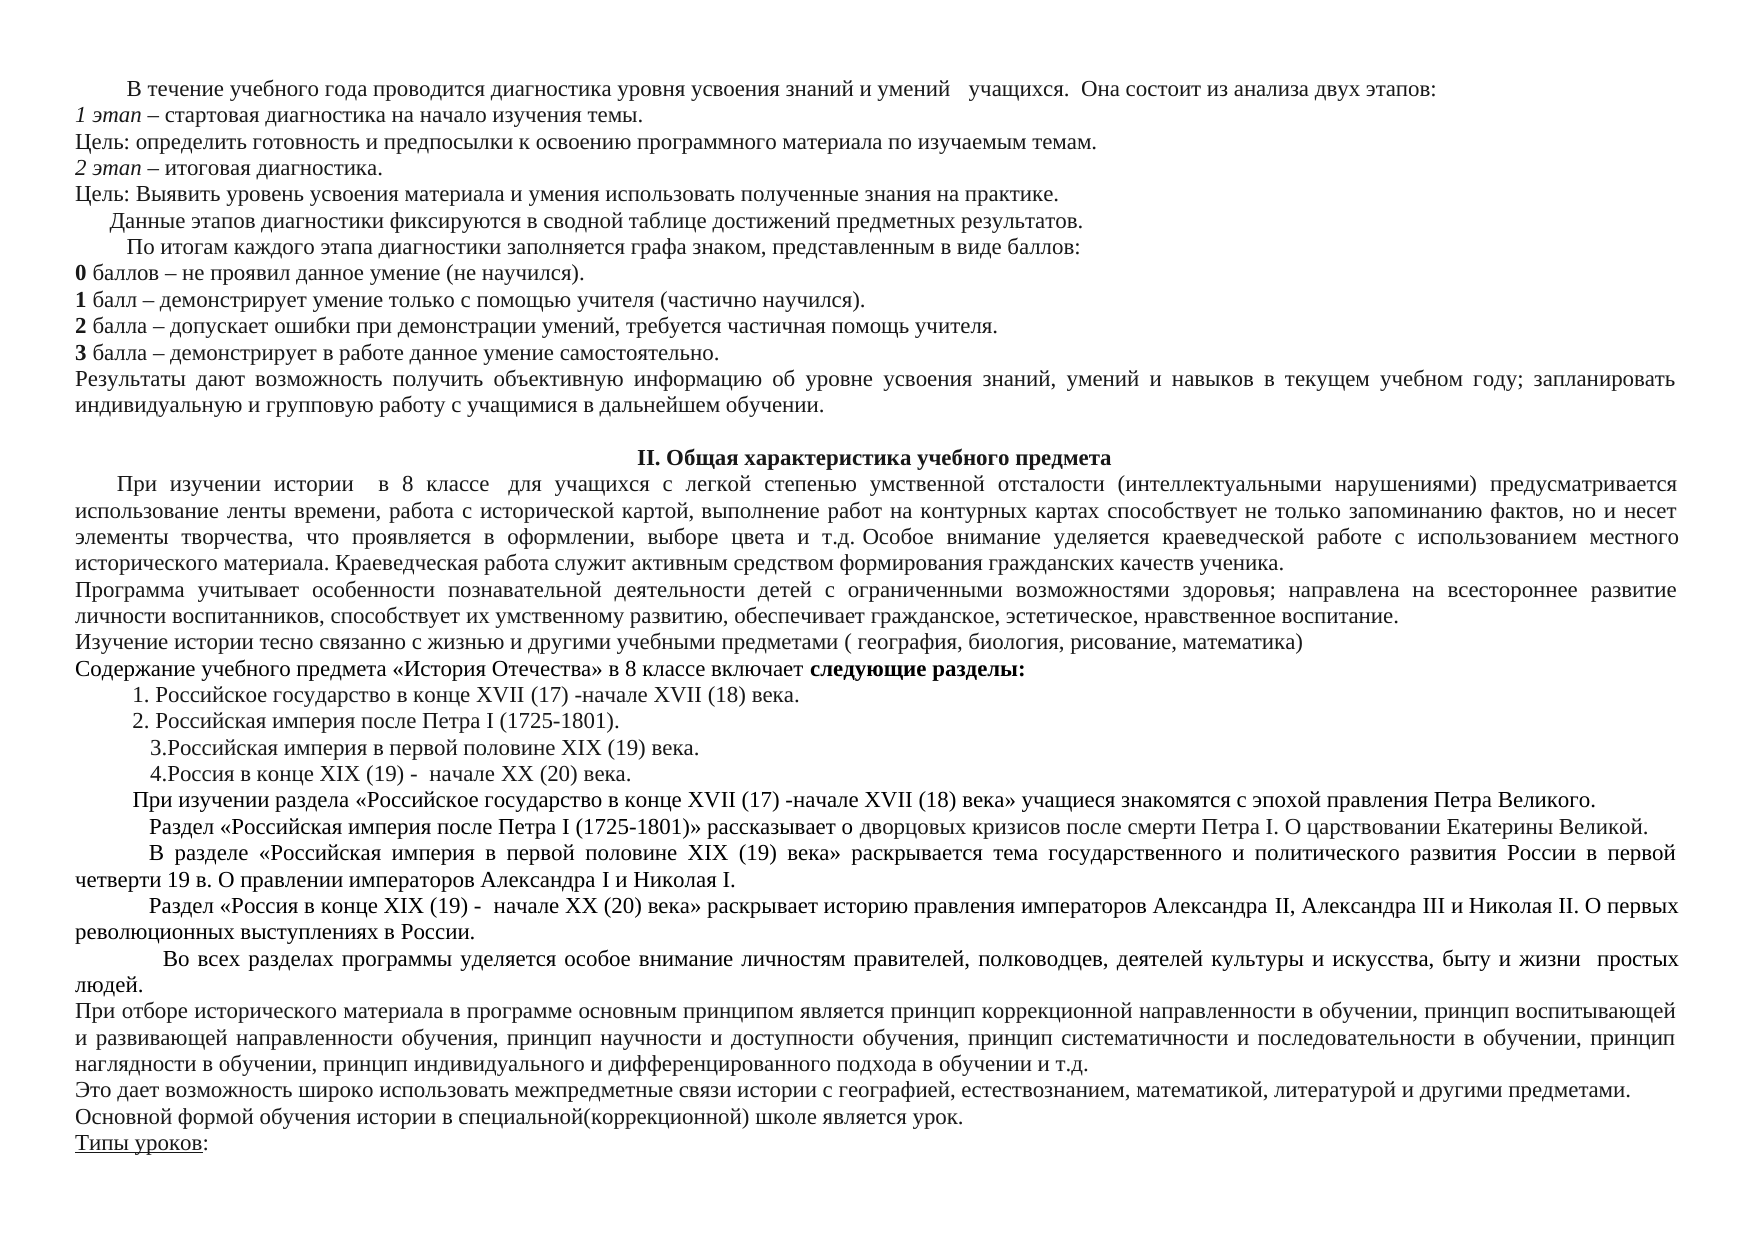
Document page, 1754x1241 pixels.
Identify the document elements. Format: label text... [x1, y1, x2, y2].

text При изучении истории в 8 классе для учащихся с легкой степенью умственной отсталости (интеллектуальными нарушениями) предусматривается использование ленты времени, работа с исторической картой, выполнение работ на контурных картах способствует не только запоминанию фактов, но и несет элементы творчества, что проявляется в оформлении, выборе цвета и т.д. Особое внимание уделяется краеведческой работе с использованием местного исторического материала. Краеведческая работа служит активным средством формирования гражданских качеств ученика. [75, 470, 1679, 576]
text Раздел «Российская империя после Петра I (1725-1801)» рассказывает о дворцовых кризисов после смерти Петра I. О царствовании Екатерины Великой. [75, 813, 1679, 839]
text Цель: Выявить уровень усвоения материала и умения использовать полученные знания на практике. [75, 180, 1679, 207]
text 2 этап – итоговая диагностика. [75, 154, 1679, 180]
text Данные этапов диагностики фиксируются в сводной таблице достижений предметных результатов. [75, 207, 1679, 233]
text 1 балл – демонстрирует умение только с помощью учителя (частично научился). [75, 286, 1679, 312]
text 1. Российское государство в конце ХVII (17) -начале ХVII (18) века. [75, 681, 1679, 707]
text В течение учебного года проводится диагностика уровня усвоения знаний и умений учащихся. Она состоит из анализа двух этапов: [75, 75, 1679, 101]
text 4.Россия в конце XIX (19) - начале XX (20) века. [150, 760, 1679, 787]
text Результаты дают возможность получить объективную информацию об уровне усвоения знаний, умений и навыков в текущем учебном году; запланировать индивидуальную и групповую работу с учащимися в дальнейшем обучении. [75, 365, 1679, 418]
text Во всех разделах программы уделяется особое внимание личностям правителей, полководцев, деятелей культуры и искусства, быту и жизни простых людей. [75, 945, 1679, 997]
text II. Общая характеристика учебного предмета [75, 444, 1679, 470]
text 0 баллов – не проявил данное умение (не научился). [75, 259, 1679, 286]
text Типы уроков: [75, 1129, 1679, 1156]
text При изучении раздела «Российское государство в конце ХVII (17) -начале ХVII (18) века» учащиеся знакомятся с эпохой правления Петра Великого. [75, 787, 1679, 813]
text Это дает возможность широко использовать межпредметные связи истории с географией, естествознанием, математикой, литературой и другими предметами. [75, 1076, 1679, 1103]
text 3.Российская империя в первой половине XIX (19) века. [150, 734, 1679, 760]
text Раздел «Россия в конце XIX (19) - начале XX (20) века» раскрывает историю правления императоров Александра II, Александра III и Николая II. О первых революционных выступлениях в России. [75, 892, 1679, 945]
text Основной формой обучения истории в специальной(коррекционной) школе является урок. [75, 1103, 1679, 1129]
text Программа учитывает особенности познавательной деятельности детей с ограниченными возможностями здоровья; направлена на всестороннее развитие личности воспитанников, способствует их умственному развитию, обеспечивает гражданское, эстетическое, нравственное воспитание. [75, 576, 1679, 628]
text 3 балла – демонстрирует в работе данное умение самостоятельно. [75, 338, 1679, 365]
text По итогам каждого этапа диагностики заполняется графа знаком, представленным в виде баллов: [75, 233, 1679, 259]
text Изучение истории тесно связанно с жизнью и другими учебными предметами ( география, биология, рисование, математика) [75, 628, 1679, 655]
text Содержание учебного предмета «История Отечества» в 8 классе включает следующие разделы: [75, 655, 1679, 681]
text 2. Российская империя после Петра I (1725-1801). [75, 707, 1679, 734]
text При отборе исторического материала в программе основным принципом является принцип коррекционной направленности в обучении, принцип воспитывающей и развивающей направленности обучения, принцип научности и доступности обучения, принцип систематичности и последовательности в обучении, принцип наглядности в обучении, принцип индивидуального и дифференцированного подхода в обучении и т.д. [75, 997, 1679, 1076]
text В разделе «Российская империя в первой половине XIX (19) века» раскрывается тема государственного и политического развития России в первой четверти 19 в. О правлении императоров Александра I и Николая I. [75, 839, 1679, 892]
text 2 балла – допускает ошибки при демонстрации умений, требуется частичная помощь учителя. [75, 312, 1679, 338]
text Цель: определить готовность и предпосылки к освоению программного материала по изучаемым темам. [75, 128, 1679, 154]
text 1 этап – стартовая диагностика на начало изучения темы. [75, 101, 1679, 128]
